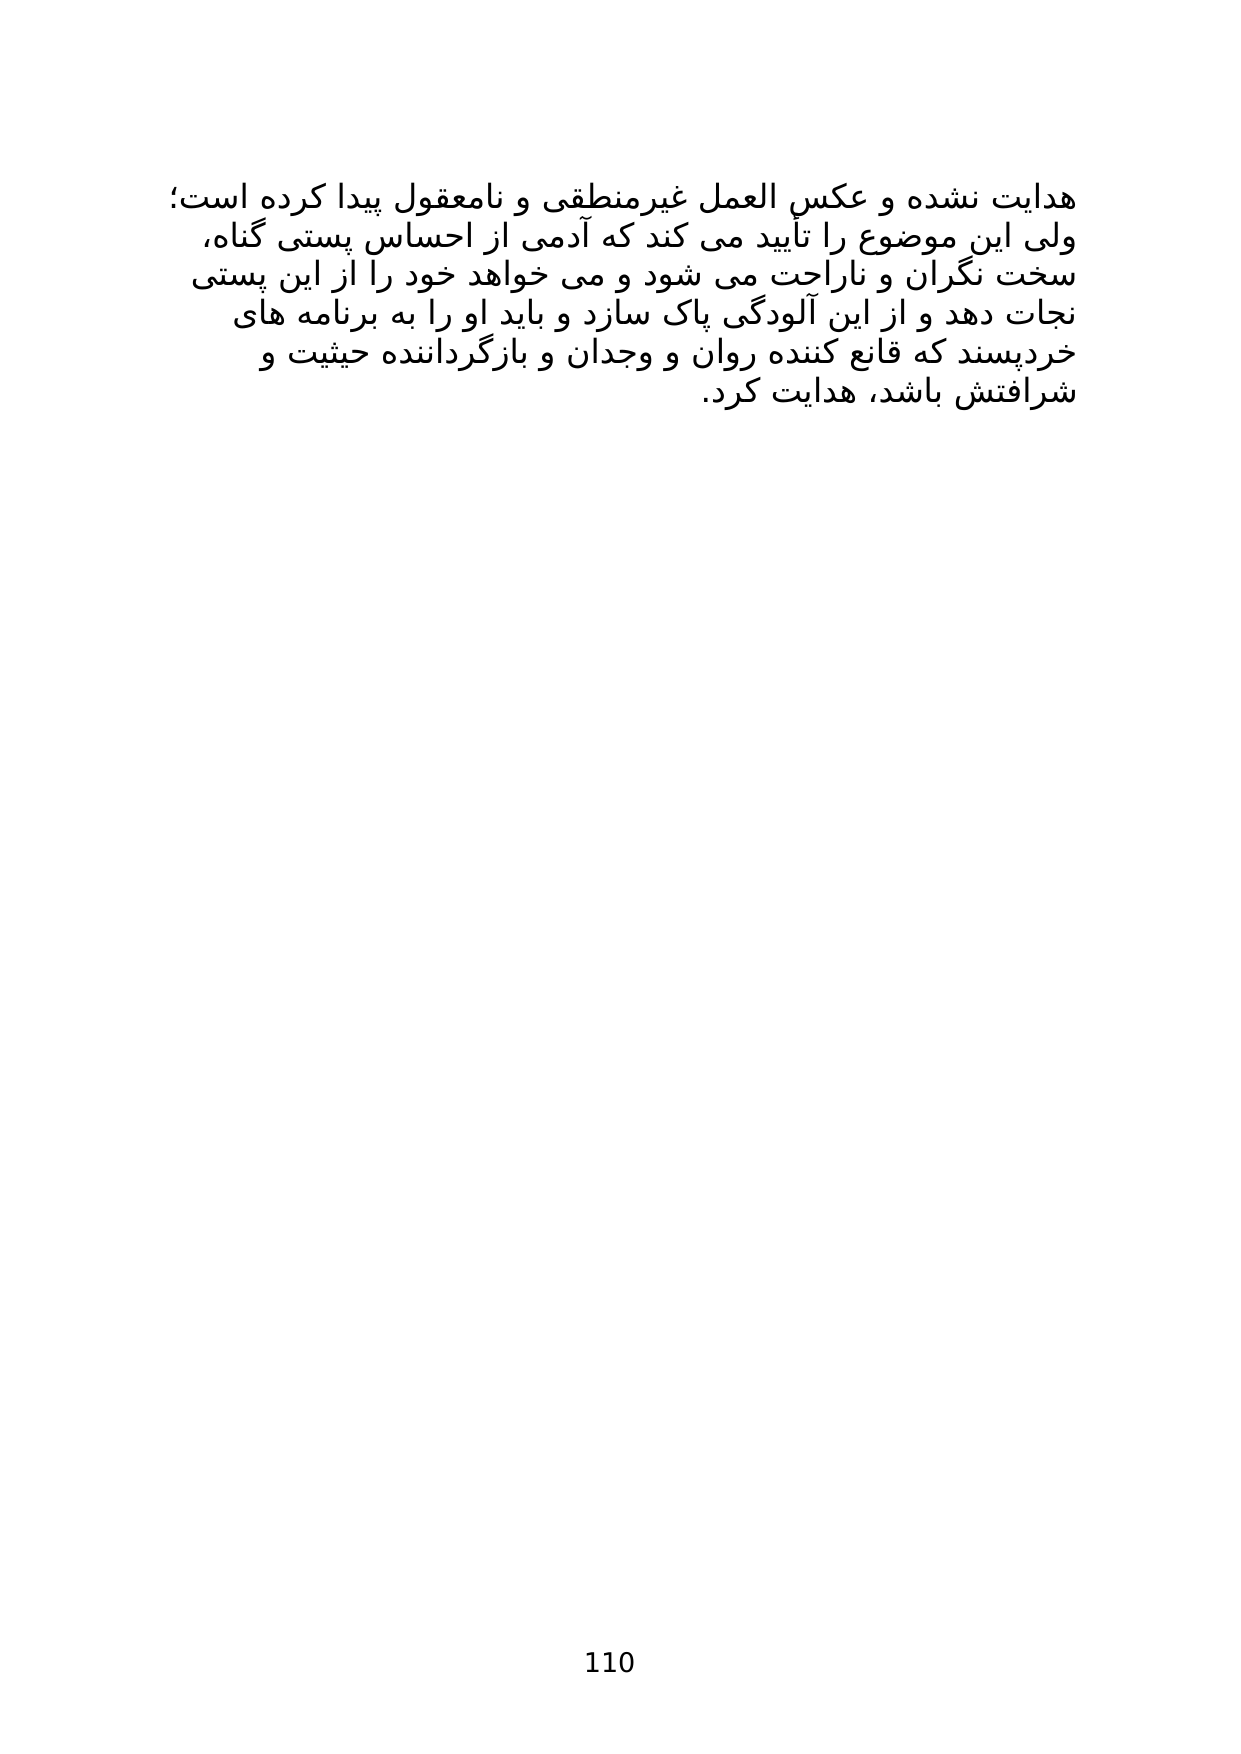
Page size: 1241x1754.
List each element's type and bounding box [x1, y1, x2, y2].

text [141, 177, 1078, 410]
